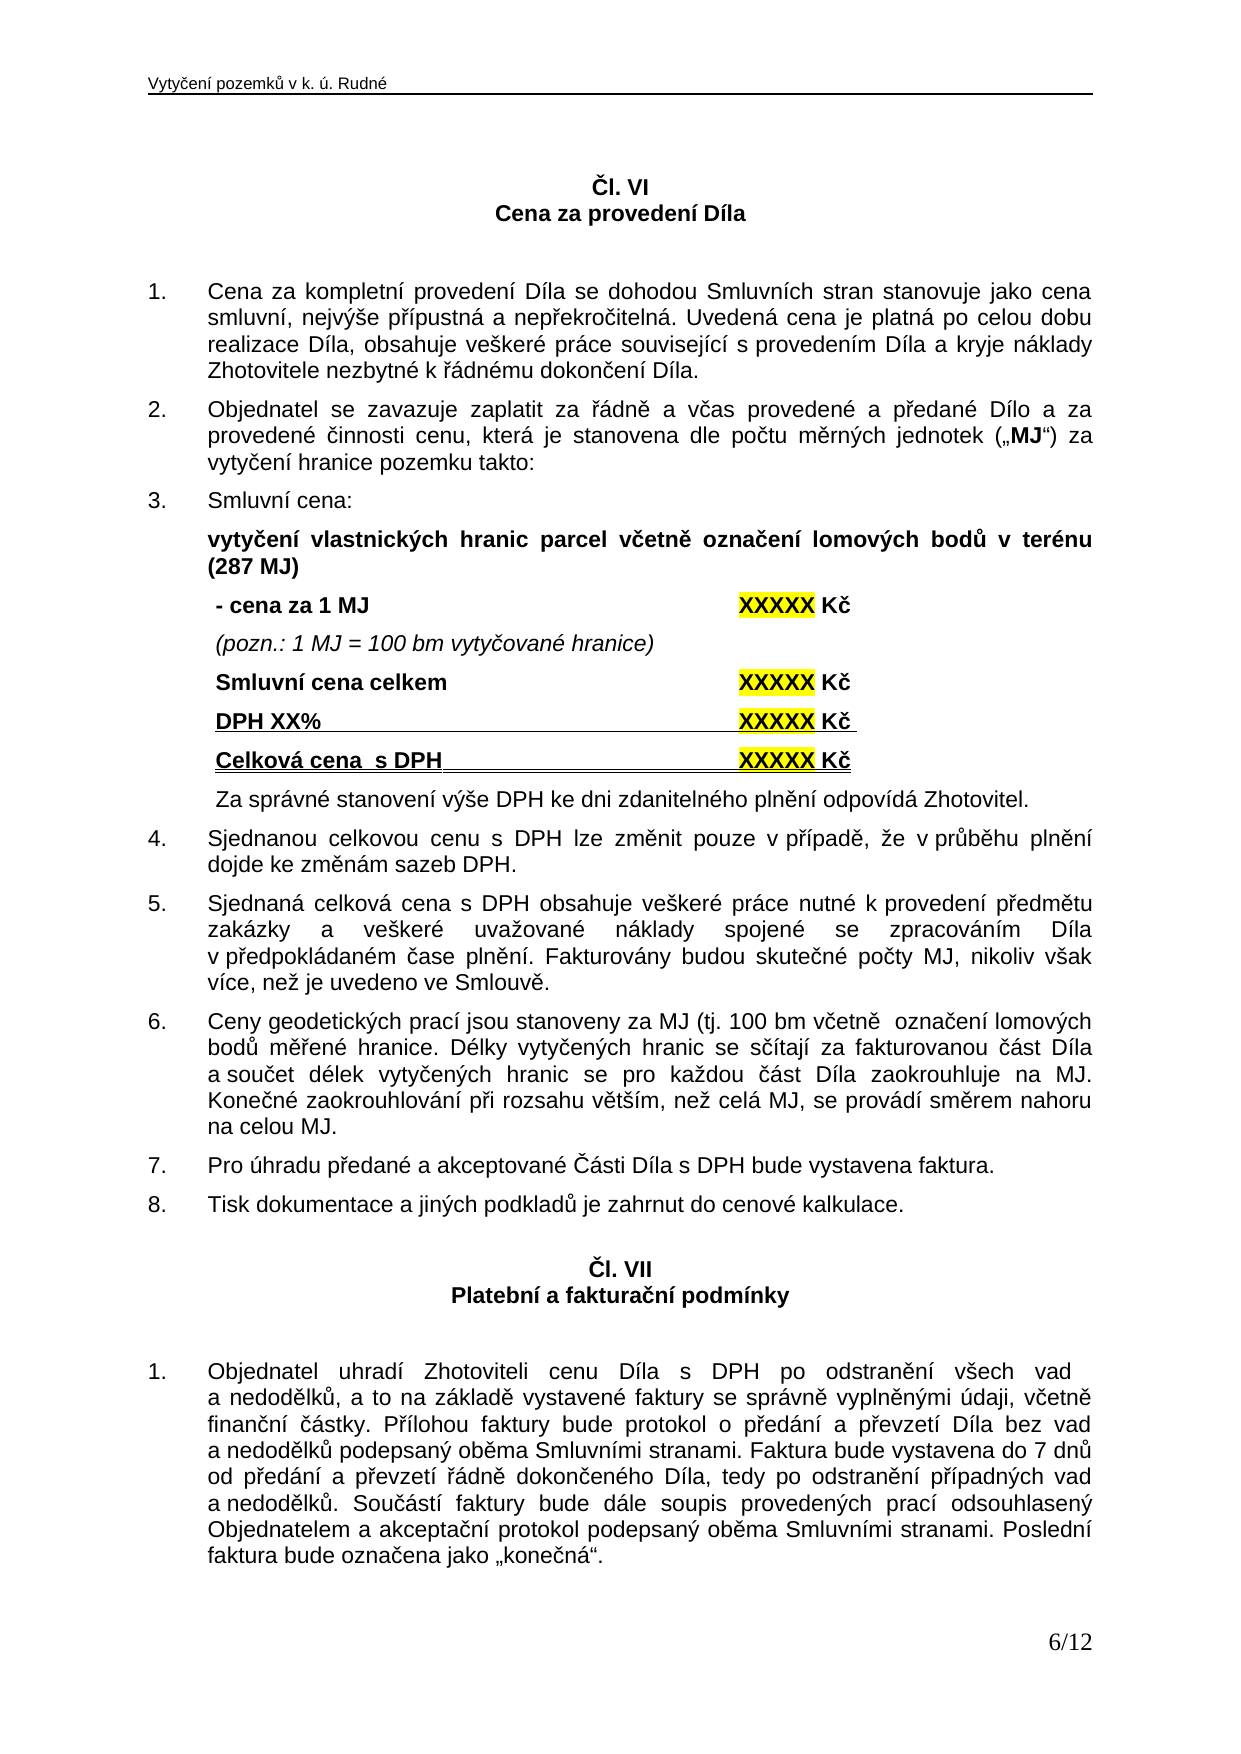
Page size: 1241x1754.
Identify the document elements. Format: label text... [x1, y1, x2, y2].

text DPH XX% XXXXX Kč [815, 708, 1093, 734]
subtitle Čl. VI [148, 174, 1093, 200]
list Smluvní cena: [148, 487, 1093, 514]
text Za správné stanovení výše DPH ke dni zdanitelného plnění odpovídá Zhotovitel. [215, 786, 1093, 812]
subtitle Cena za provedení Díla [148, 200, 1093, 227]
list Sjednanou celkovou cenu s DPH lze změnit pouze v případě, že v průběhu plnění dojde ke změnám sazeb DPH. [148, 825, 1093, 877]
text Smluvní cena celkem XXXXX Kč [215, 669, 739, 696]
text Smluvní cena celkem XXXXX Kč [815, 669, 1093, 696]
subtitle Platební a fakturační podmínky [148, 1282, 1093, 1309]
text (pozn.: 1 MJ = 100 bm vytyčované hranice) [215, 630, 1093, 657]
text Celková cena s DPH XXXXX Kč [815, 747, 1093, 773]
text DPH XX% XXXXX Kč [215, 708, 739, 731]
list Tisk dokumentace a jiných podkladů je zahrnut do cenové kalkulace. [148, 1191, 1093, 1217]
subtitle Čl. VII [148, 1256, 1093, 1282]
list Objednatel se zavazuje zaplatit za řádně a včas provedené a předané Dílo a za provedené činnosti cenu, která je stanovena dle počtu měrných jednotek („MJ“) za vytyčení hranice pozemku takto: [148, 396, 1093, 475]
list Ceny geodetických prací jsou stanoveny za MJ (tj. 100 bm včetně označení lomových bodů měřené hranice. Délky vytyčených hranic se sčítají za fakturovanou část Díla a součet délek vytyčených hranic se pro každou část Díla zaokrouhluje na MJ. Konečné zaokrouhlování při rozsahu větším, než celá MJ, se provádí směrem nahoru na celou MJ. [148, 1008, 1093, 1139]
text vytyčení vlastnických hranic parcel včetně označení lomových bodů v terénu (287 MJ) [207, 526, 1093, 579]
list Objednatel uhradí Zhotoviteli cenu Díla s DPH po odstranění všech vad a nedodělků, a to na základě vystavené faktury se správně vyplněnými údaji, včetně finanční částky. Přílohou faktury bude protokol o předání a převzetí Díla bez vad a nedodělků podepsaný oběma Smluvními stranami. Faktura bude vystavena do 7 dnů od předání a převzetí řádně dokončeného Díla, tedy po odstranění případných vad a nedodělků. Součástí faktury bude dále soupis provedených prací odsouhlasený Objednatelem a akceptační protokol podepsaný oběma Smluvními stranami. Poslední faktura bude označena jako „konečná“. [148, 1358, 1093, 1569]
list Pro úhradu předané a akceptované Části Díla s DPH bude vystavena faktura. [148, 1152, 1093, 1178]
text Celková cena s DPH XXXXX Kč [215, 747, 739, 773]
list Cena za kompletní provedení Díla se dohodou Smluvních stran stanovuje jako cena smluvní, nejvýše přípustná a nepřekročitelná. Uvedená cena je platná po celou dobu realizace Díla, obsahuje veškeré práce související s provedením Díla a kryje náklady Zhotovitele nezbytné k řádnému dokončení Díla. [148, 278, 1093, 383]
list Sjednaná celková cena s DPH obsahuje veškeré práce nutné k provedení předmětu zakázky a veškeré uvažované náklady spojené se zpracováním Díla v předpokládaném čase plnění. Fakturovány budou skutečné počty MJ, nikoliv však více, než je uvedeno ve Smlouvě. [148, 890, 1093, 995]
text - cena za 1 MJ XXXXX Kč [815, 592, 1093, 618]
text - cena za 1 MJ XXXXX Kč [215, 592, 739, 618]
